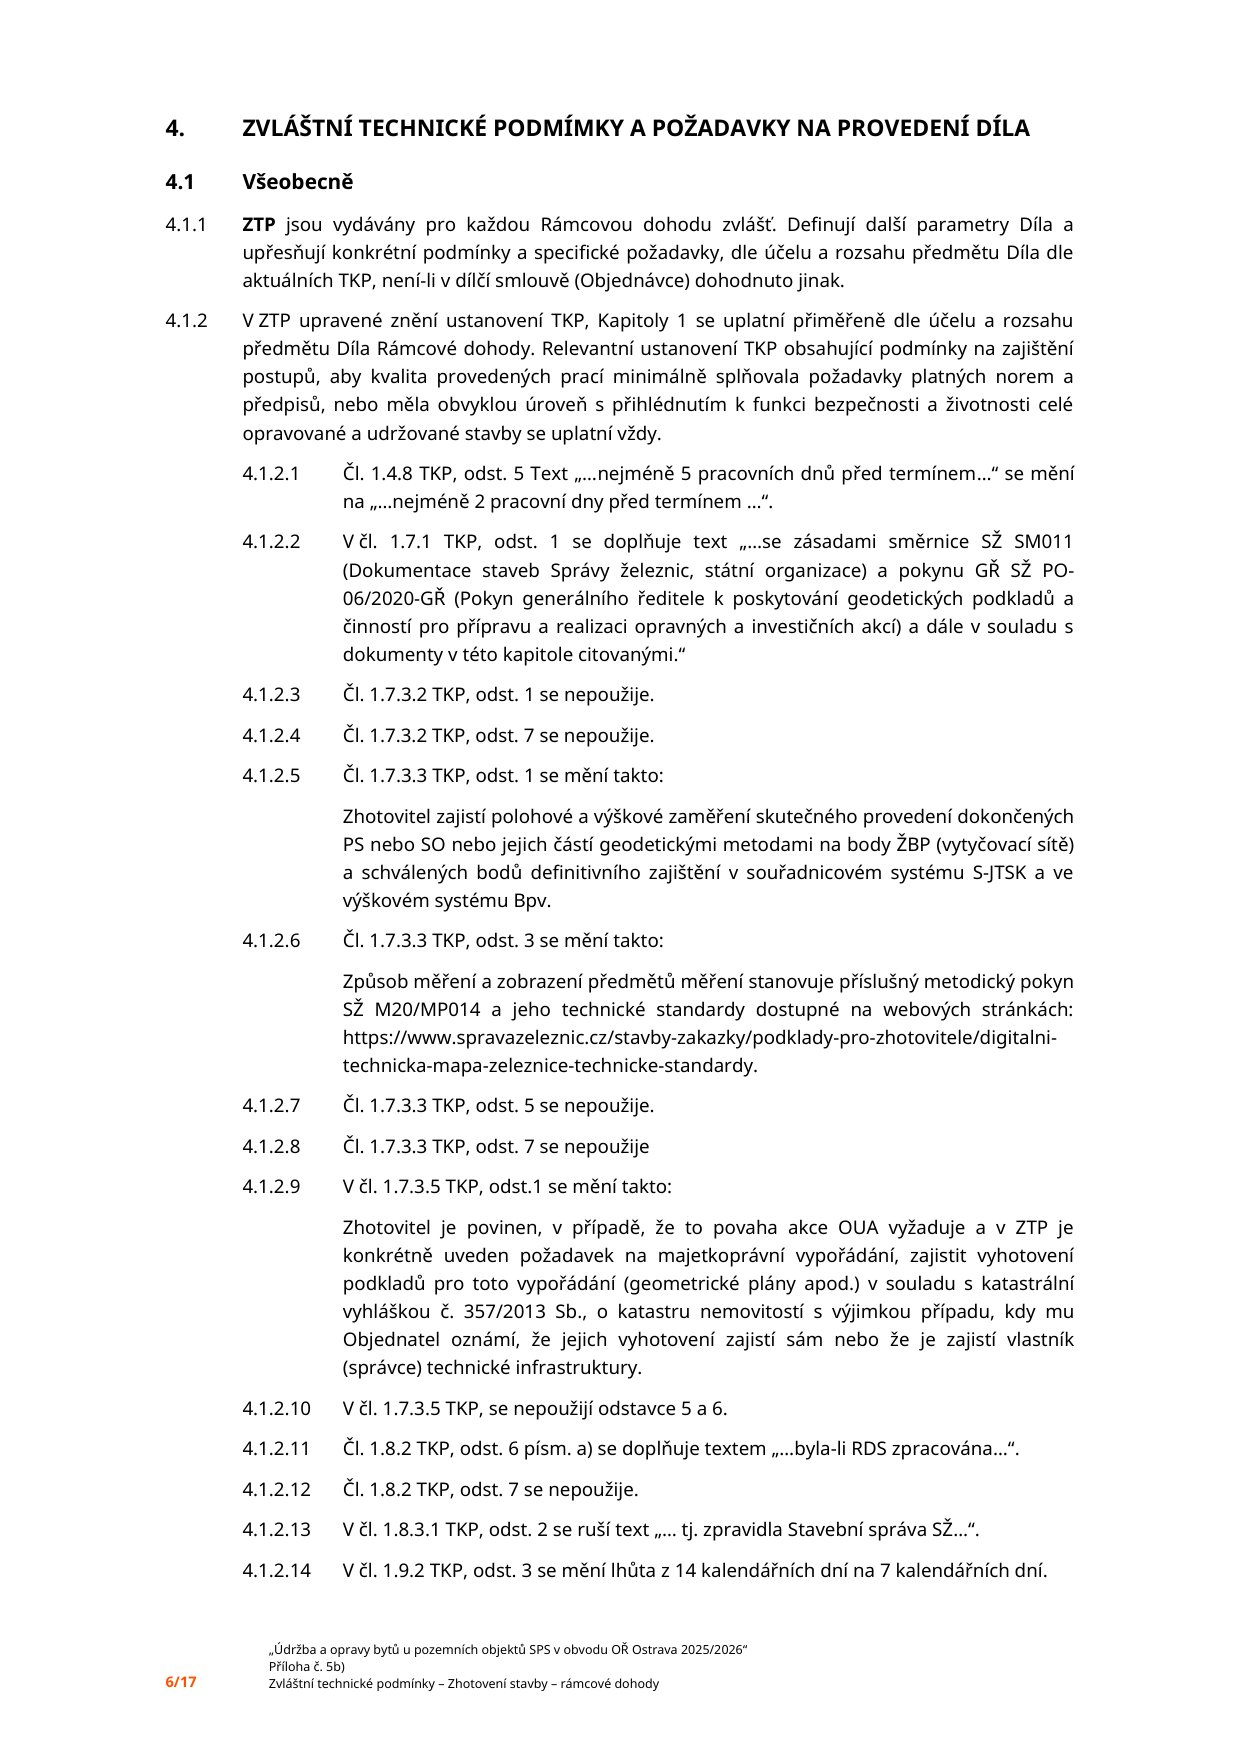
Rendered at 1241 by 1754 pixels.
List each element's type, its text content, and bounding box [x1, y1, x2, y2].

text V ZTP upravené znění ustanovení TKP, Kapitoly 1 se uplatní přiměřeně dle účelu a rozsahu předmětu Díla Rámcové dohody. Relevantní ustanovení TKP obsahující podmínky na zajištění postupů, aby kvalita provedených prací minimálně splňovala požadavky platných norem a předpisů, nebo měla obvyklou úroveň s přihlédnutím k funkci bezpečnosti a životnosti celé opravované a udržované stavby se uplatní vždy. [165, 308, 1075, 445]
text V čl. 1.7.3.5 TKP, odst.1 se mění takto: [242, 1174, 1075, 1199]
text Zvláštní TECHNICKÉ podmímky a požadavky na PROVEDENÍ DÍLA [165, 112, 1075, 143]
text Čl. 1.4.8 TKP, odst. 5 Text „…nejméně 5 pracovních dnů před termínem…“ se mění na „…nejméně 2 pracovní dny před termínem …“. [242, 460, 1075, 514]
list Zhotovitel je povinen, v případě, že to povaha akce OUA vyžaduje a v ZTP je konkrétně uveden požadavek na majetkoprávní vypořádání, zajistit vyhotovení podkladů pro toto vypořádání (geometrické plány apod.) v souladu s katastrální vyhláškou č. 357/2013 Sb., o katastru nemovitostí s výjimkou případu, kdy mu Objednatel oznámí, že jejich vyhotovení zajistí sám nebo že je zajistí vlastník (správce) technické infrastruktury. [343, 1214, 1075, 1380]
text Čl. 1.7.3.3 TKP, odst. 1 se mění takto: [242, 762, 1075, 788]
text Čl. 1.7.3.3 TKP, odst. 3 se mění takto: [242, 928, 1075, 953]
text ZTP jsou vydávány pro každou Rámcovou dohodu zvlášť. Definují další parametry Díla a upřesňují konkrétní podmínky a specifické požadavky, dle účelu a rozsahu předmětu Díla dle aktuálních TKP, není-li v dílčí smlouvě (Objednávce) dohodnuto jinak. [165, 211, 1075, 293]
text V čl. 1.8.3.1 TKP, odst. 2 se ruší text „… tj. zpravidla Stavební správa SŽ…“. [242, 1516, 1075, 1542]
text Čl. 1.7.3.2 TKP, odst. 7 se nepoužije. [242, 722, 1075, 747]
text V čl. 1.7.3.5 TKP, se nepoužijí odstavce 5 a 6. [242, 1395, 1075, 1420]
text Čl. 1.7.3.3 TKP, odst. 5 se nepoužije. [242, 1093, 1075, 1118]
text Všeobecně [165, 167, 1075, 196]
list Zhotovitel zajistí polohové a výškové zaměření skutečného provedení dokončených PS nebo SO nebo jejich částí geodetickými metodami na body ŽBP (vytyčovací sítě) a schválených bodů definitivního zajištění v souřadnicovém systému S-JTSK a ve výškovém systému Bpv. [343, 803, 1075, 913]
list Způsob měření a zobrazení předmětů měření stanovuje příslušný metodický pokyn SŽ M20/MP014 a jeho technické standardy dostupné na webových stránkách: https://www.spravazeleznic.cz/stavby-zakazky/podklady-pro-zhotovitele/digitalni-technicka-mapa-zeleznice-technicke-standardy. [343, 968, 1075, 1078]
text Čl. 1.7.3.3 TKP, odst. 7 se nepoužije [242, 1133, 1075, 1159]
text V čl. 1.9.2 TKP, odst. 3 se mění lhůta z 14 kalendářních dní na 7 kalendářních dní. [242, 1557, 1075, 1582]
text Čl. 1.8.2 TKP, odst. 6 písm. a) se doplňuje textem „…byla-li RDS zpracována…“. [242, 1435, 1075, 1461]
text Čl. 1.7.3.2 TKP, odst. 1 se nepoužije. [242, 681, 1075, 707]
text V čl. 1.7.1 TKP, odst. 1 se doplňuje text „…se zásadami směrnice SŽ SM011 (Dokumentace staveb Správy železnic, státní organizace) a pokynu GŘ SŽ PO-06/2020-GŘ (Pokyn generálního ředitele k poskytování geodetických podkladů a činností pro přípravu a realizaci opravných a investičních akcí) a dále v souladu s dokumenty v této kapitole citovanými.“ [242, 529, 1075, 666]
text Čl. 1.8.2 TKP, odst. 7 se nepoužije. [242, 1476, 1075, 1501]
